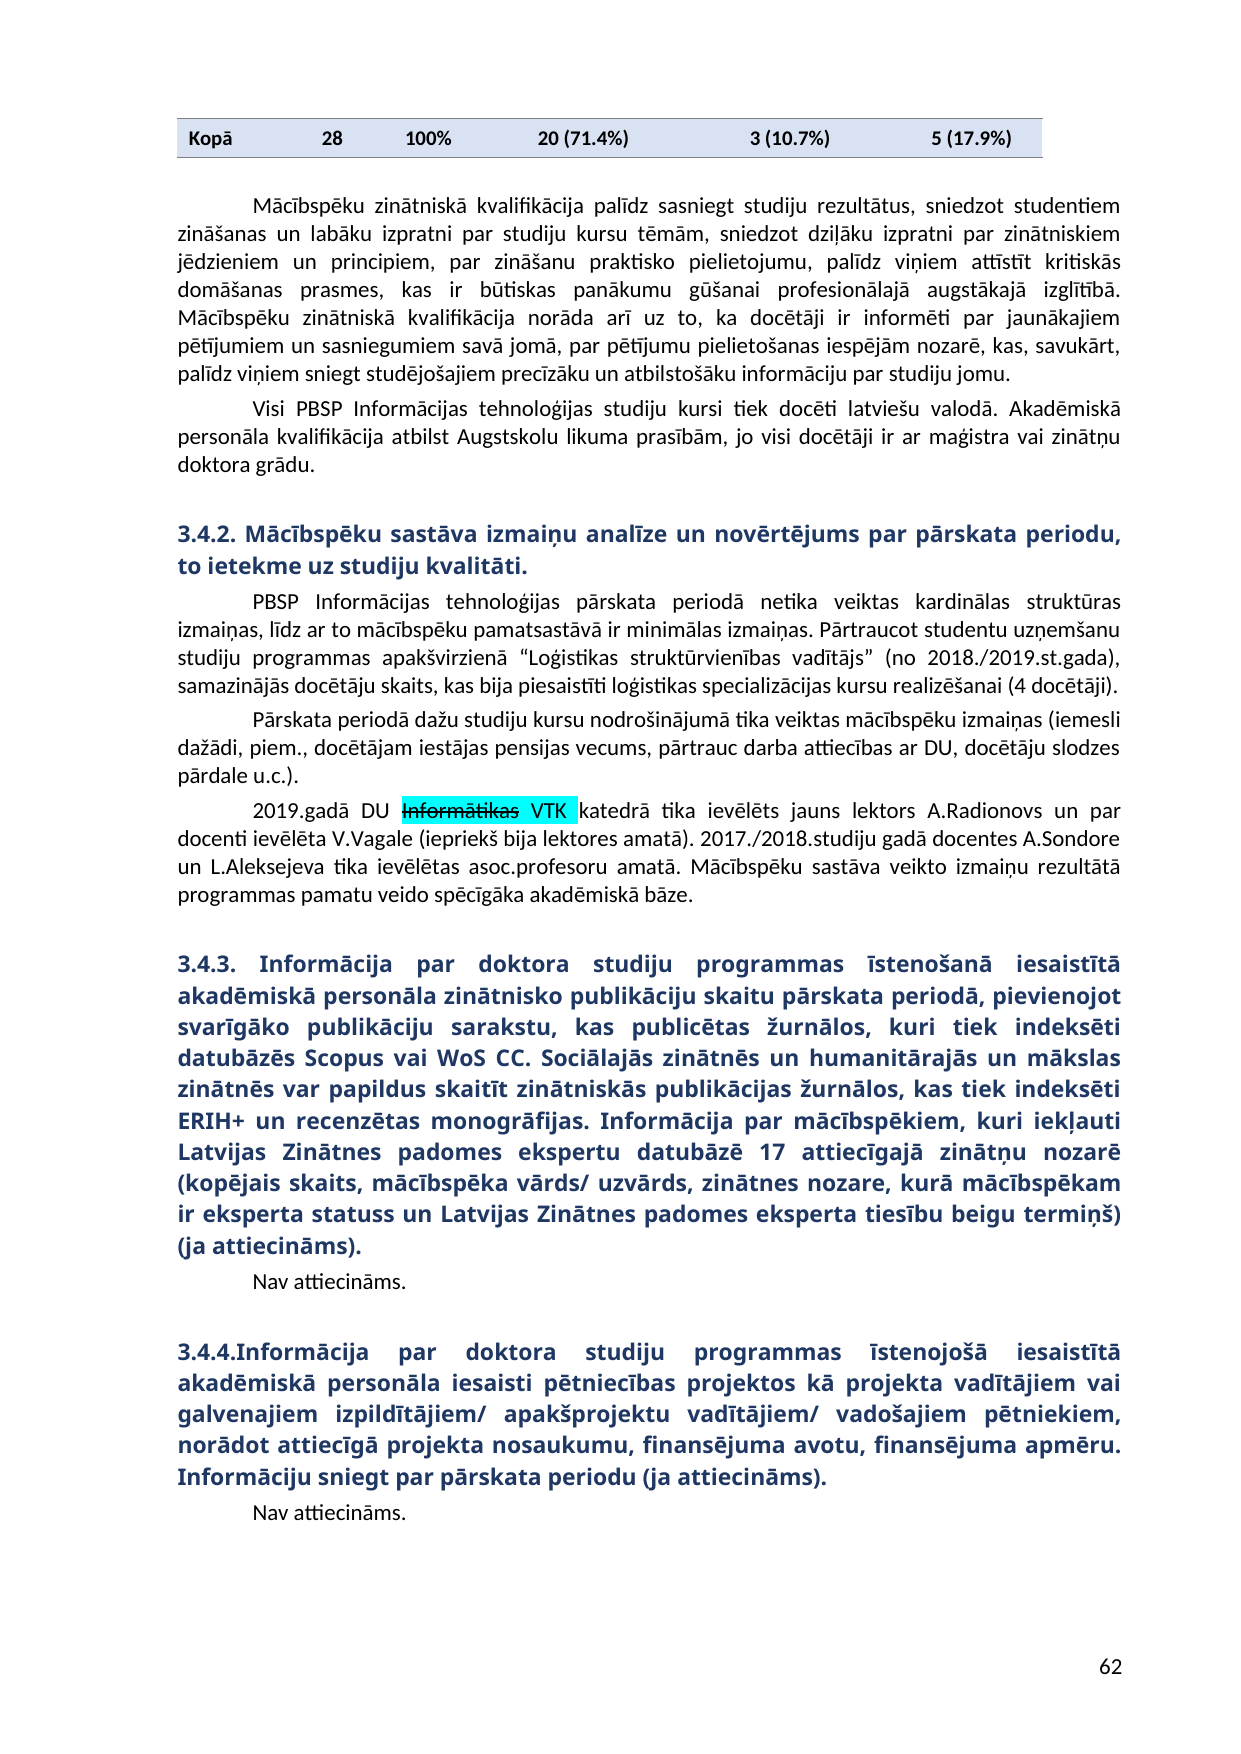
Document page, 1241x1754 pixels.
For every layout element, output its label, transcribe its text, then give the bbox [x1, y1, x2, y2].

text Pārskata periodā dažu studiju kursu nodrošinājumā tika veiktas mācībspēku izmaiņas (iemesli dažādi, piem., docētājam iestājas pensijas vecums, pārtrauc darba attiecības ar DU, docētāju slodzes pārdale u.c.). [177, 706, 1122, 789]
table_cell 100% [369, 119, 487, 157]
table_cell Kopā [177, 119, 295, 157]
table_cell 3 (10.7%) [679, 119, 901, 157]
subtitle 3.4.2. Mācībspēku sastāva izmaiņu analīze un novērtējums par pārskata periodu, to ietekme uz studiju kvalitāti. [177, 518, 1122, 581]
text 2019.gadā DU Informātikas VTK katedrā tika ievēlēts jauns lektors A.Radionovs un par docenti ievēlēta V.Vagale (iepriekš bija lektores amatā). 2017./2018.studiju gadā docentes A.Sondore un L.Aleksejeva tika ievēlētas asoc.profesoru amatā. Mācībspēku sastāva veikto izmaiņu rezultātā programmas pamatu veido spēcīgāka akadēmiskā bāze. [177, 796, 1122, 908]
text Nav attiecināms. [177, 1267, 1122, 1295]
text Mācībspēku zinātniskā kvalifikācija palīdz sasniegt studiju rezultātus, sniedzot studentiem zināšanas un labāku izpratni par studiju kursu tēmām, sniedzot dziļāku izpratni par zinātniskiem jēdzieniem un principiem, par zināšanu praktisko pielietojumu, palīdz viņiem attīstīt kritiskās domāšanas prasmes, kas ir būtiskas panākumu gūšanai profesionālajā augstākajā izglītībā. Mācībspēku zinātniskā kvalifikācija norāda arī uz to, ka docētāji ir informēti par jaunākajiem pētījumiem un sasniegumiem savā jomā, par pētījumu pielietošanas iespējām nozarē, kas, savukārt, palīdz viņiem sniegt studējošajiem precīzāku un atbilstošāku informāciju par studiju jomu. [177, 191, 1122, 388]
table_cell 5 (17.9%) [901, 119, 1042, 157]
text PBSP Informācijas tehnoloģijas pārskata periodā netika veiktas kardinālas struktūras izmaiņas, līdz ar to mācībspēku pamatsastāvā ir minimālas izmaiņas. Pārtraucot studentu uzņemšanu studiju programmas apakšvirzienā “Loģistikas struktūrvienības vadītājs” (no 2018./2019.st.gada), samazinājās docētāju skaits, kas bija piesaistīti loģistikas specializācijas kursu realizēšanai (4 docētāji). [177, 587, 1122, 699]
subtitle 3.4.4.Informācija par doktora studiju programmas īstenojošā iesaistītā akadēmiskā personāla iesaisti pētniecības projektos kā projekta vadītājiem vai galvenajiem izpildītājiem/ apakšprojektu vadītājiem/ vadošajiem pētniekiem, norādot attiecīgā projekta nosaukumu, finansējuma avotu, finansējuma apmēru. Informāciju sniegt par pārskata periodu (ja attiecināms). [177, 1336, 1122, 1492]
subtitle 3.4.3. Informācija par doktora studiju programmas īstenošanā iesaistītā akadēmiskā personāla zinātnisko publikāciju skaitu pārskata periodā, pievienojot svarīgāko publikāciju sarakstu, kas publicētas žurnālos, kuri tiek indeksēti datubāzēs Scopus vai WoS CC. Sociālajās zinātnēs un humanitārajās un mākslas zinātnēs var papildus skaitīt zinātniskās publikācijas žurnālos, kas tiek indeksēti ERIH+ un recenzētas monogrāfijas. Informācija par mācībspēkiem, kuri iekļauti Latvijas Zinātnes padomes ekspertu datubāzē 17 attiecīgajā zinātņu nozarē (kopējais skaits, mācībspēka vārds/ uzvārds, zinātnes nozare, kurā mācībspēkam ir eksperta statuss un Latvijas Zinātnes padomes eksperta tiesību beigu termiņš) (ja attiecināms). [177, 948, 1122, 1261]
text Visi PBSP Informācijas tehnoloģijas studiju kursi tiek docēti latviešu valodā. Akadēmiskā personāla kvalifikācija atbilst Augstskolu likuma prasībām, jo visi docētāji ir ar maģistra vai zinātņu doktora grādu. [177, 394, 1122, 478]
table_cell 20 (71.4%) [487, 119, 679, 157]
table_cell 28 [295, 119, 369, 157]
text Nav attiecināms. [177, 1498, 1122, 1526]
